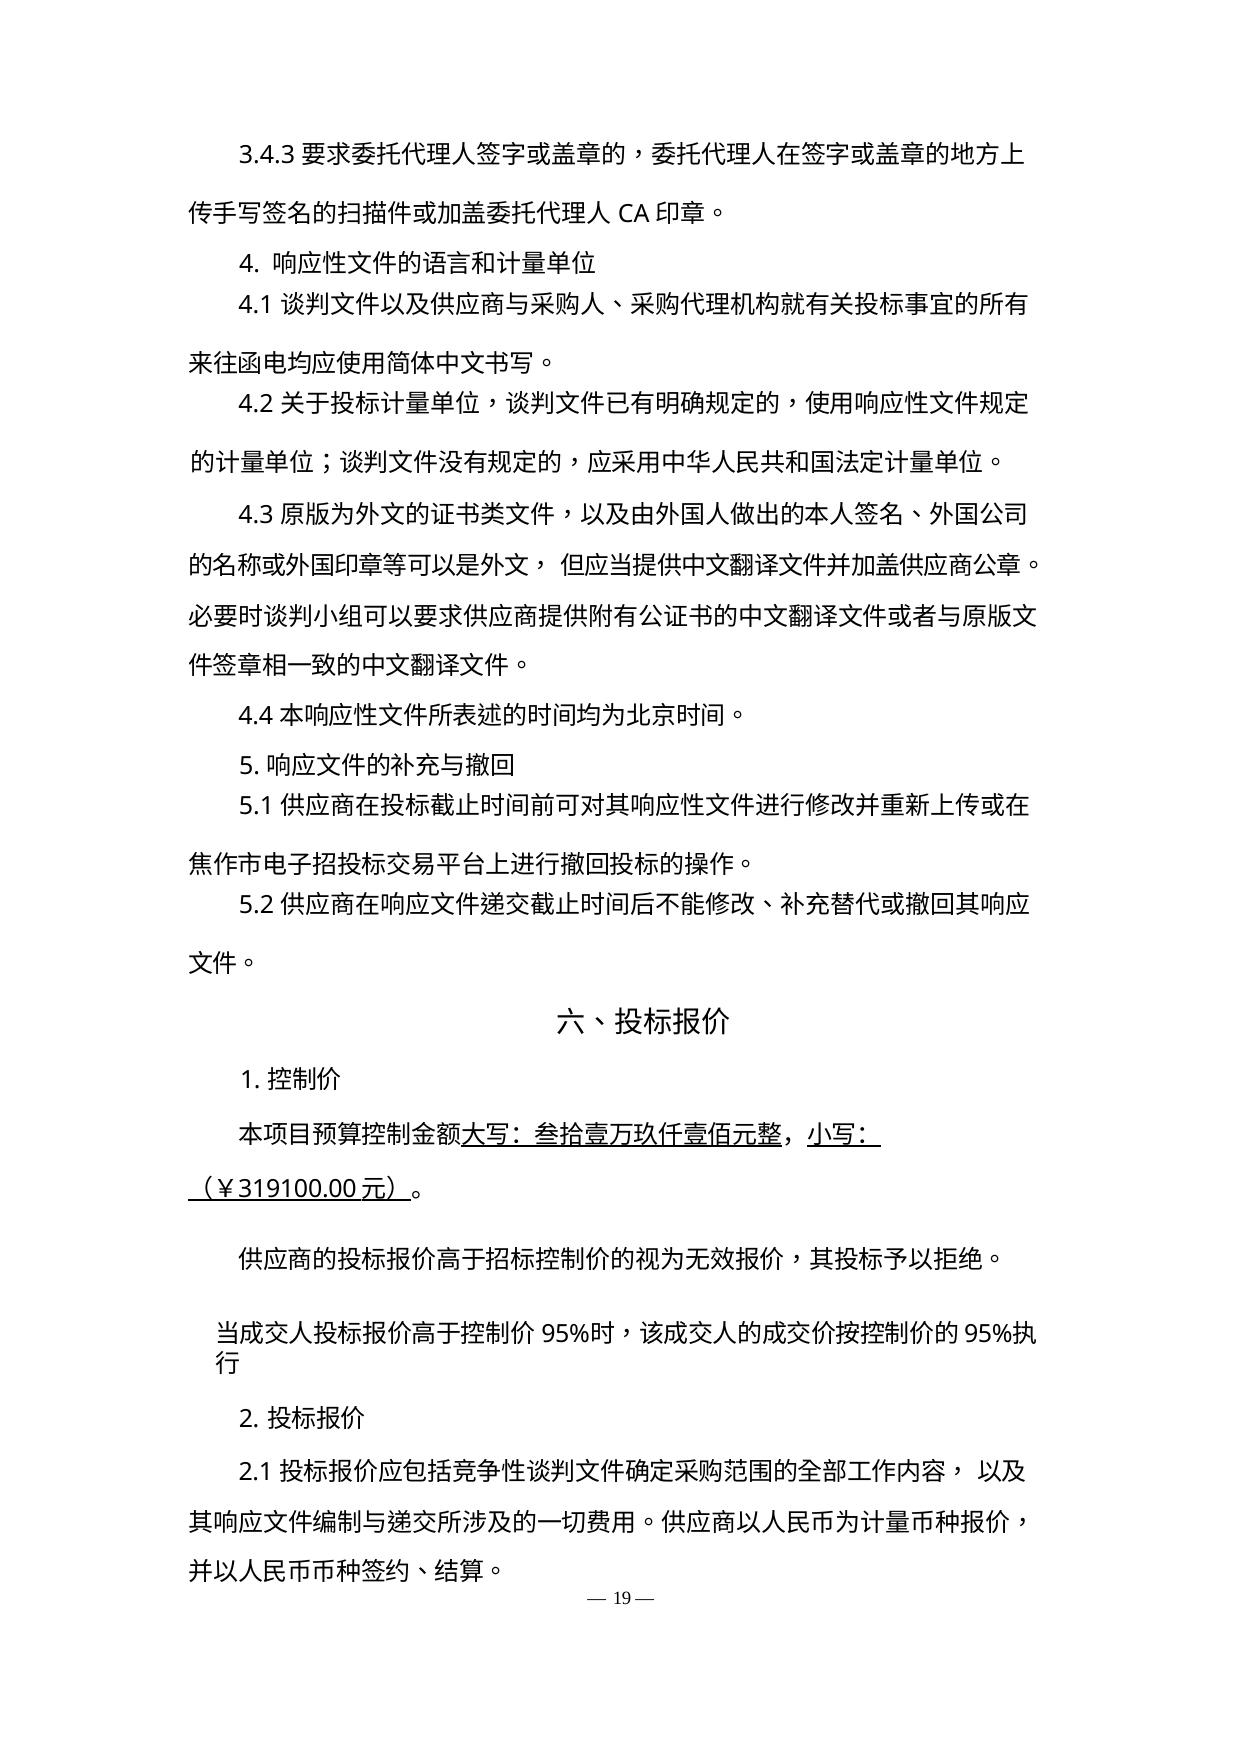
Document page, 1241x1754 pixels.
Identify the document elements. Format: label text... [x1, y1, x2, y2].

text 5.1 供应商在投标截止时间前可对其响应性文件进行修改并重新上传或在 [239, 800, 1054, 849]
text 文件。 [188, 947, 1054, 978]
text 来往函电均应使用简体中文书写。 [188, 348, 1054, 379]
text 本项目预算控制金额大写：叁拾壹万玖仟壹佰元整，小写：（￥319100.00元）。 [188, 1114, 1040, 1205]
text 件签章相一致的中文翻译文件。 [188, 650, 1054, 681]
text 2. 投标报价 [238, 1403, 1054, 1434]
text 供应商的投标报价高于招标控制价的视为无效报价，其投标予以拒绝。 [188, 1242, 1040, 1276]
text 4.1 谈判文件以及供应商与采购人、采购代理机构就有关投标事宜的所有 [238, 299, 1054, 348]
text 3.4.3 要求委托代理人签字或盖章的，委托代理人在签字或盖章的地方上 [239, 149, 1054, 198]
text 的计量单位；谈判文件没有规定的，应采用中华人民共和国法定计量单位。 [190, 447, 1054, 478]
text 并以人民币币种签约、结算。 [189, 1556, 1054, 1586]
text 传手写签名的扫描件或加盖委托代理人 CA 印章。 [188, 198, 1054, 229]
text 1. 控制价 [240, 1064, 1054, 1095]
text 六、投标报价 [557, 1003, 1054, 1039]
text 4.3 原版为外文的证书类文件，以及由外国人做出的本人签名、外国公司 的名称或外国印章等可以是外文， 但应当提供中文翻译文件并加盖供应商公章。 必要时谈判小组可以要求供应商提供附有公证书的中文翻译文件或者与原版文 [188, 497, 1049, 633]
text 5. 响应文件的补充与撤回 [239, 750, 1054, 781]
text 焦作市电子招投标交易平台上进行撤回投标的操作。 [188, 849, 1054, 880]
text 4.4 本响应性文件所表述的时间均为北京时间。 [238, 700, 1054, 731]
text 2.1 投标报价应包括竞争性谈判文件确定采购范围的全部工作内容， 以及 其响应文件编制与递交所涉及的一切费用。供应商以人民币为计量币种报价， [188, 1453, 1040, 1538]
text 4. 响应性文件的语言和计量单位 [239, 248, 1054, 279]
text 5.2 供应商在响应文件递交截止时间后不能修改、补充替代或撤回其响应 [239, 899, 1054, 947]
text 当成交人投标报价高于控制价 95%时，该成交人的成交价按控制价的95%执行 [215, 1318, 1054, 1380]
text 4.2 关于投标计量单位，谈判文件已有明确规定的，使用响应性文件规定 [238, 398, 1054, 447]
